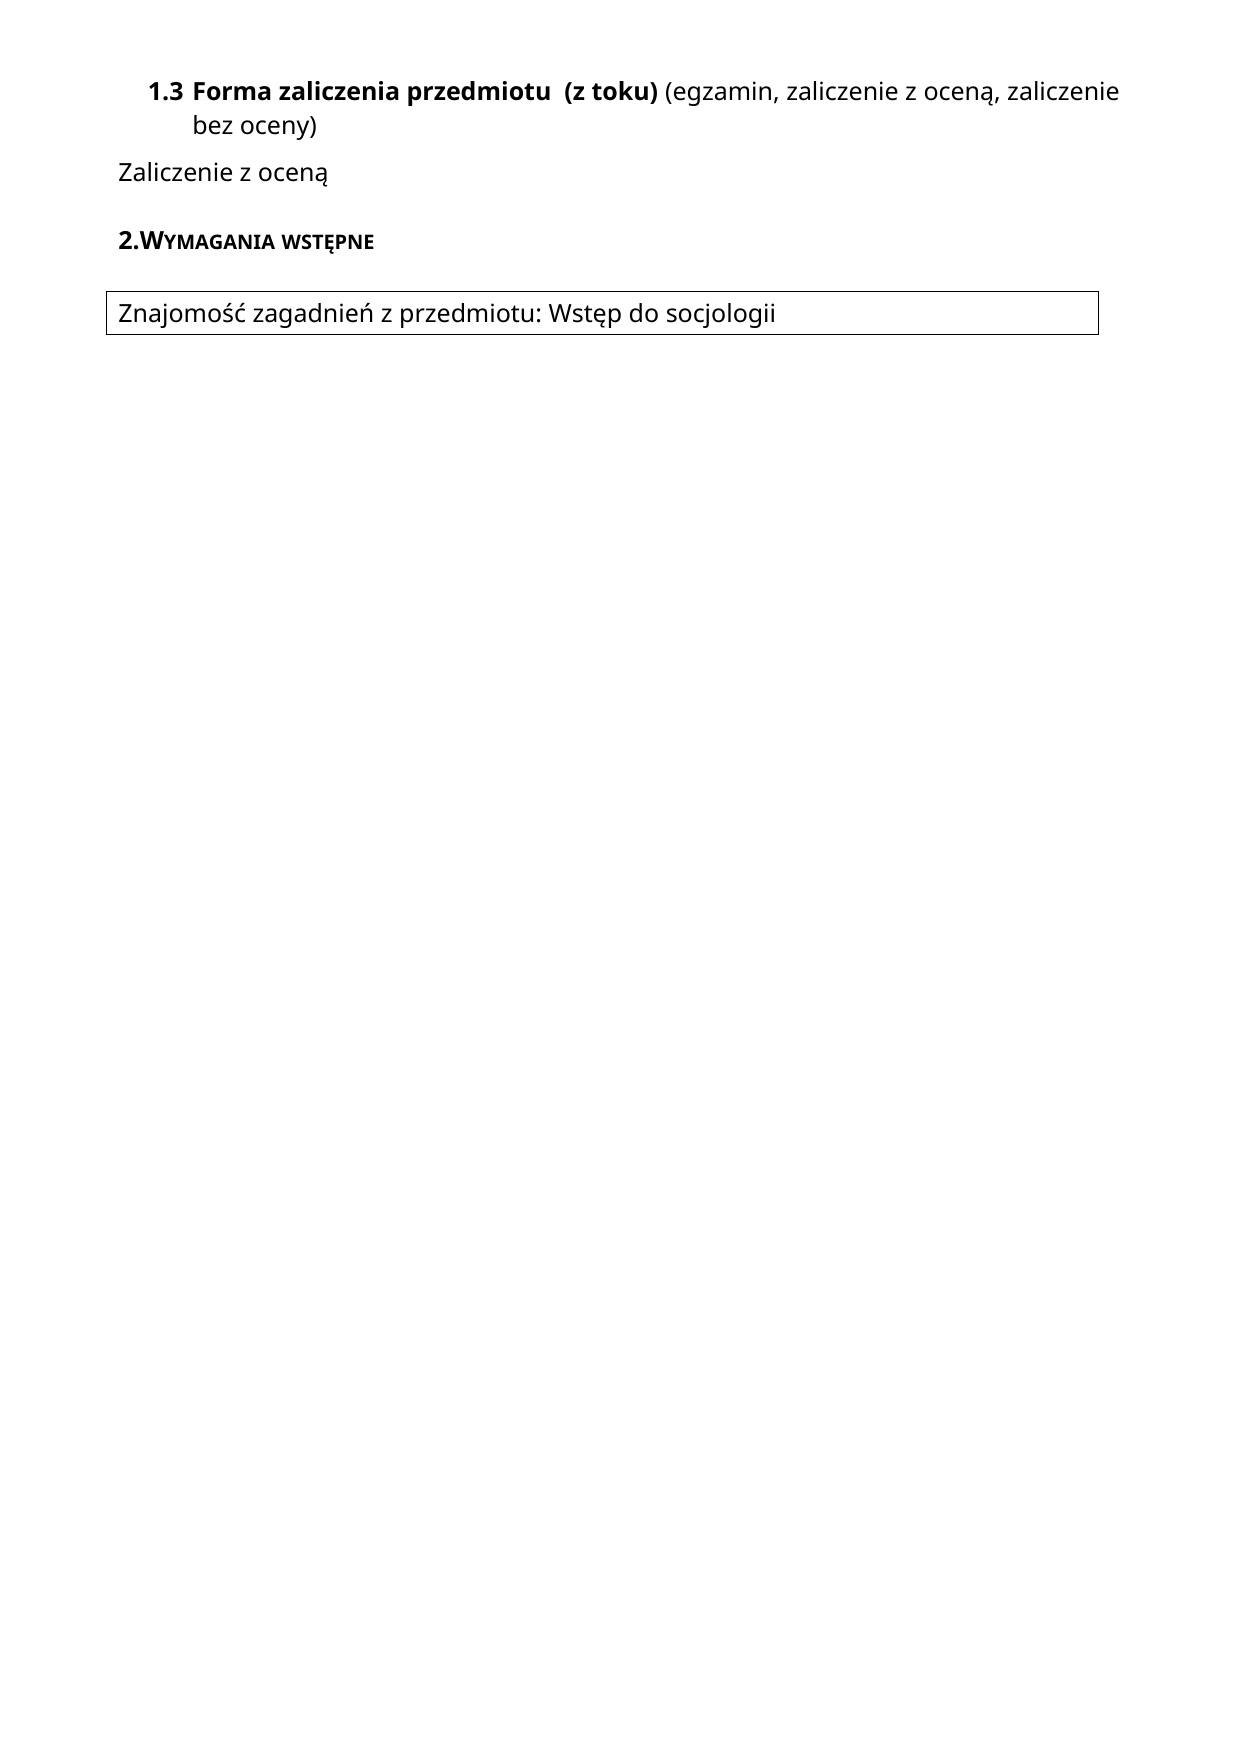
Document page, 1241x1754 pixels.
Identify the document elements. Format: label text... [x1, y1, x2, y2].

text 2.Wymagania wstępne [118, 223, 1122, 257]
text 1.3 Forma zaliczenia przedmiotu (z toku) (egzamin, zaliczenie z oceną, zaliczenie bez oceny) [148, 74, 1122, 142]
table_header Znajomość zagadnień z przedmiotu: Wstęp do socjologii [107, 292, 1098, 334]
text Zaliczenie z oceną [118, 154, 1122, 188]
